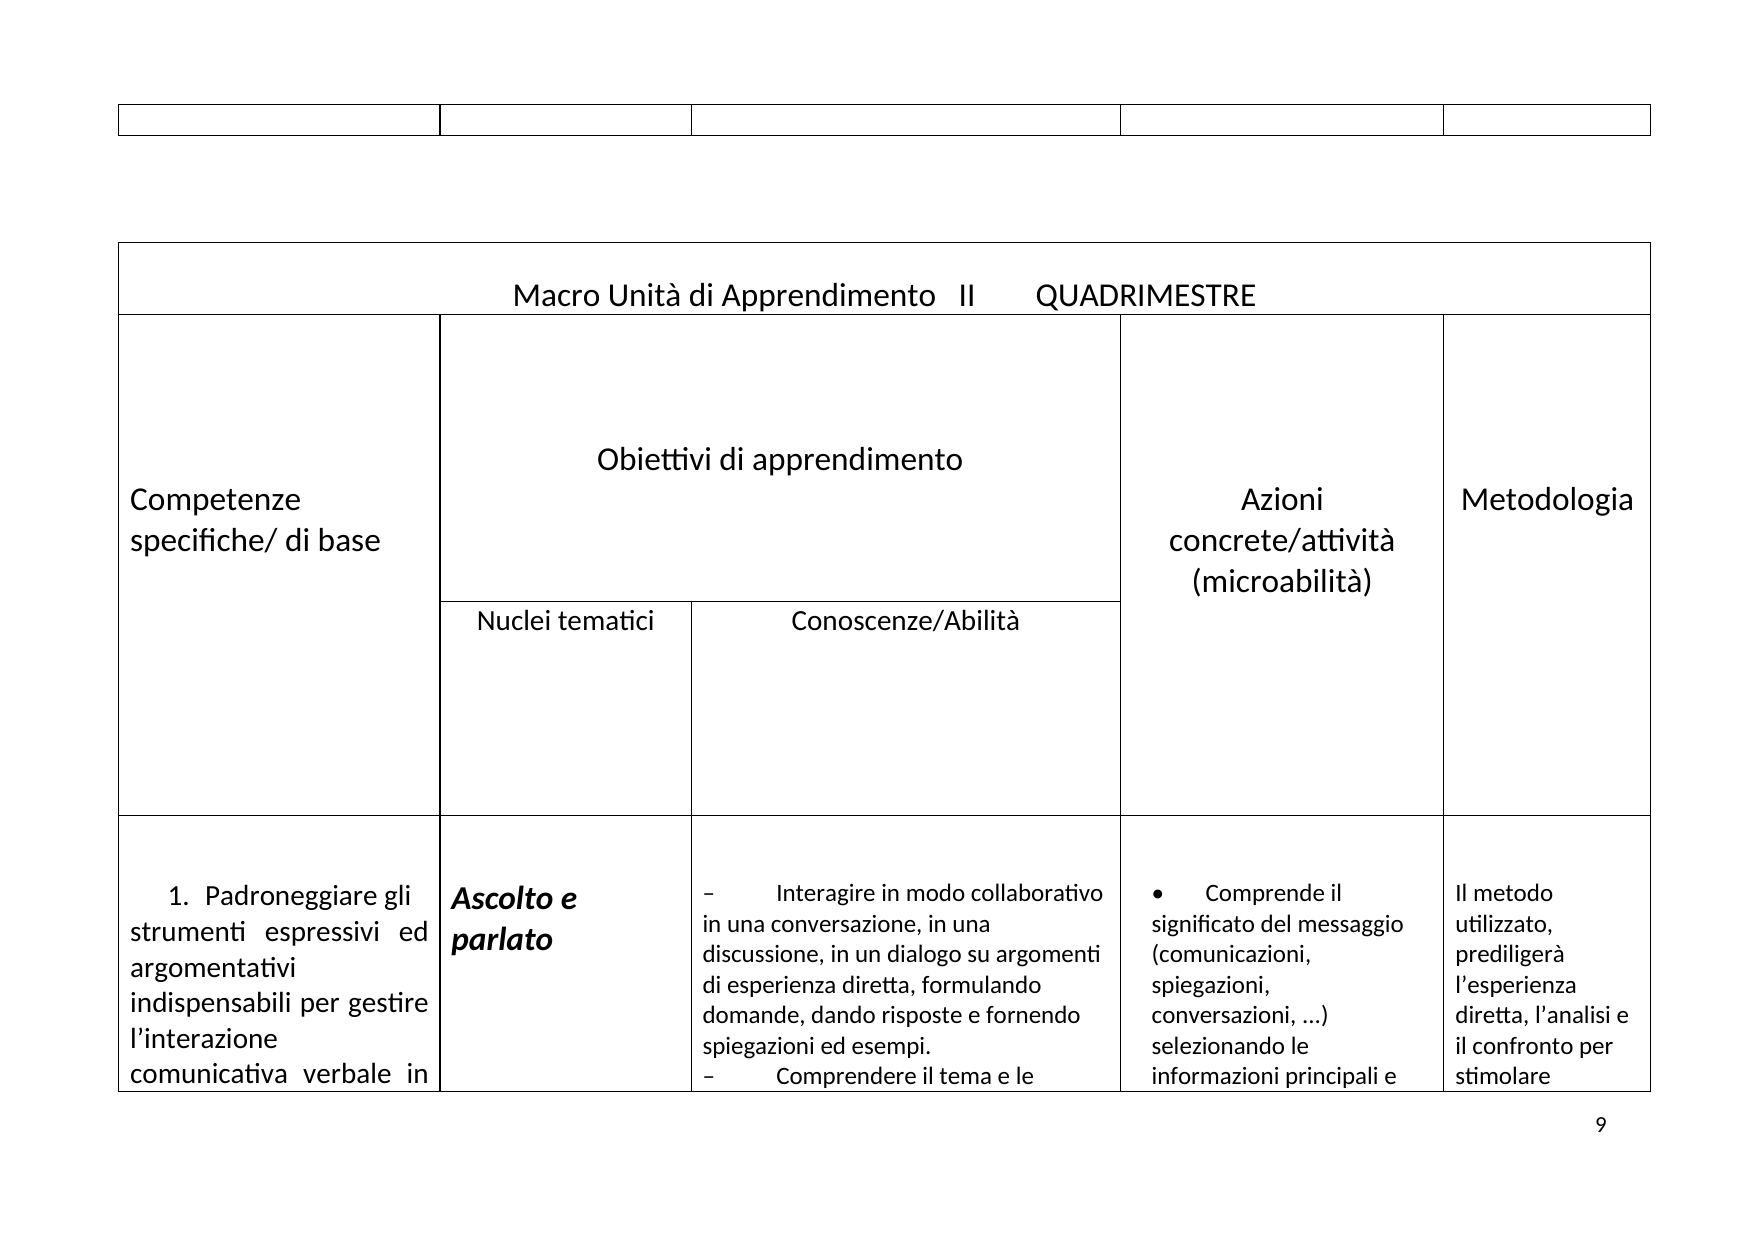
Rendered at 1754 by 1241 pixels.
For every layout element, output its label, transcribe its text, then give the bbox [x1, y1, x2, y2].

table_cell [1444, 816, 1650, 1091]
table_cell Nuclei tematici [441, 602, 691, 815]
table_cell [1121, 816, 1443, 1091]
table_cell Obiettivi di apprendimento [441, 315, 1120, 601]
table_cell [692, 105, 1120, 135]
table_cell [692, 816, 1120, 1091]
table_header Macro Unità di Apprendimento II QUADRIMESTRE [119, 243, 1650, 314]
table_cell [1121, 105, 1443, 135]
table_cell Metodologia [1444, 315, 1650, 815]
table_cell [119, 816, 439, 1091]
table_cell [441, 105, 691, 135]
table_cell Competenze specifiche/ di base [119, 315, 439, 815]
table_cell Ascolto e parlato [441, 816, 691, 1091]
table_cell Azioni concrete/attività (microabilità) [1121, 315, 1443, 815]
table_cell Conoscenze/Abilità [692, 602, 1120, 815]
